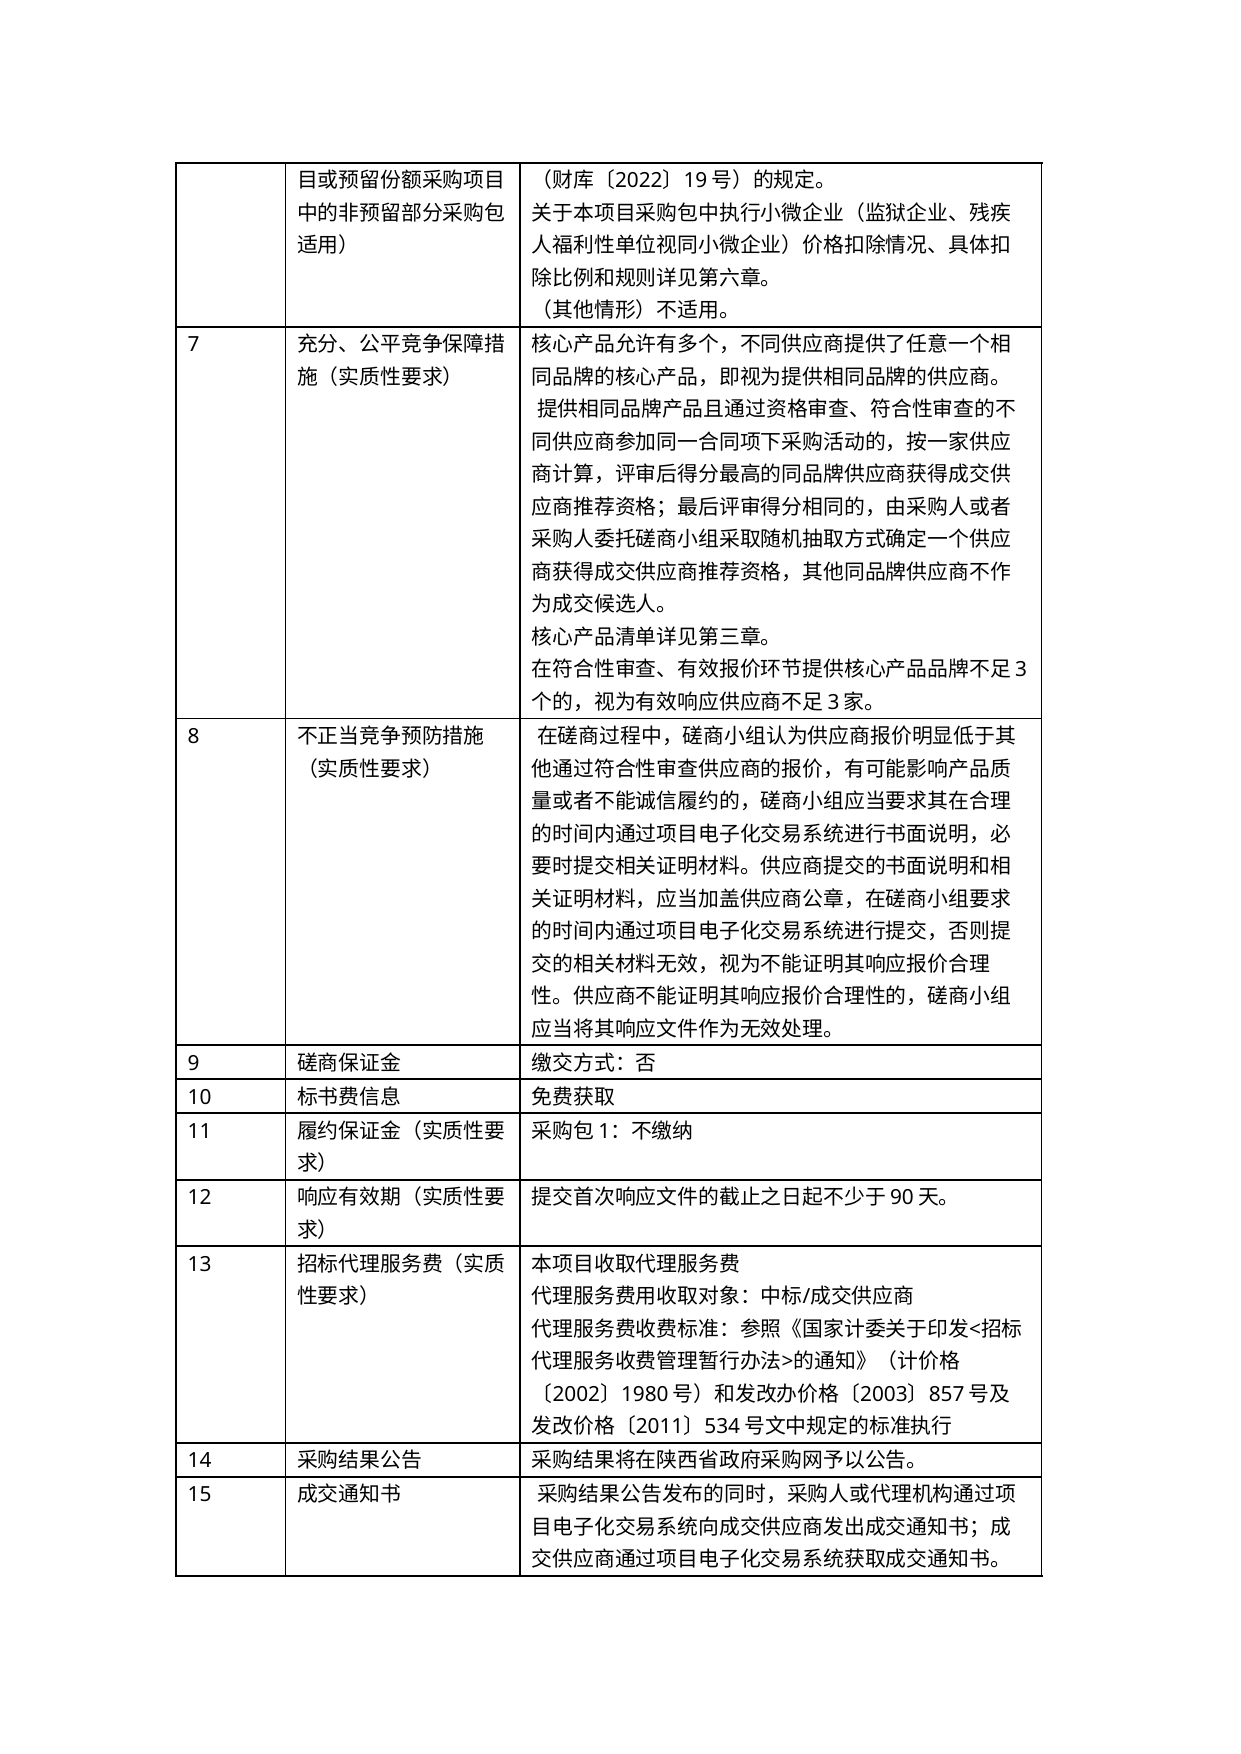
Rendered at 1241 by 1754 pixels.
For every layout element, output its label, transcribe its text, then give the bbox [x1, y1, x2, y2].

table_cell 采购结果将在陕西省政府采购网予以公告。 [521, 1444, 1041, 1476]
table_cell 标书费信息 [286, 1080, 519, 1112]
table_cell 提交首次响应文件的截止之日起不少于90天。 [521, 1181, 1041, 1245]
table_cell 本项目收取代理服务费 代理服务费用收取对象：中标/成交供应商 代理服务费收费标准：参照《国家计委关于印发<招标代理服务收费管理暂行办法>的通知》（计价格〔2002〕1980号）和发改办价格〔2003〕857号及发改价格〔2011〕534号文中规定的标准执行 [521, 1247, 1041, 1442]
table_cell 在磋商过程中，磋商小组认为供应商报价明显低于其他通过符合性审查供应商的报价，有可能影响产品质量或者不能诚信履约的，磋商小组应当要求其在合理的时间内通过项目电子化交易系统进行书面说明，必要时提交相关证明材料。供应商提交的书面说明和相关证明材料，应当加盖供应商公章，在磋商小组要求的时间内通过项目电子化交易系统进行提交，否则提交的相关材料无效，视为不能证明其响应报价合理性。供应商不能证明其响应报价合理性的，磋商小组应当将其响应文件作为无效处理。 [521, 719, 1041, 1044]
table_cell 招标代理服务费（实质性要求） [286, 1247, 519, 1442]
table_cell 6 [177, 164, 285, 326]
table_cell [286, 164, 519, 326]
table_cell 8 [177, 719, 285, 1044]
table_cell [521, 164, 1041, 326]
table_cell 采购结果公告发布的同时，采购人或代理机构通过项目电子化交易系统向成交供应商发出成交通知书；成交供应商通过项目电子化交易系统获取成交通知书。 [521, 1478, 1041, 1575]
table_cell 核心产品允许有多个，不同供应商提供了任意一个相同品牌的核心产品，即视为提供相同品牌的供应商。 提供相同品牌产品且通过资格审查、符合性审查的不同供应商参加同一合同项下采购活动的，按一家供应商计算，评审后得分最高的同品牌供应商获得成交供应商推荐资格；最后评审得分相同的，由采购人或者采购人委托磋商小组采取随机抽取方式确定一个供应商获得成交供应商推荐资格，其他同品牌供应商不作为成交候选人。 核心产品清单详见第三章。 在符合性审查、有效报价环节提供核心产品品牌不足3个的，视为有效响应供应商不足3家。 [521, 328, 1041, 718]
table_cell 13 [177, 1247, 285, 1442]
table_cell 10 [177, 1080, 285, 1112]
table_cell 履约保证金（实质性要求） [286, 1114, 519, 1179]
table_cell 9 [177, 1046, 285, 1078]
table_cell 充分、公平竞争保障措施（实质性要求） [286, 328, 519, 718]
table_cell 磋商保证金 [286, 1046, 519, 1078]
table_cell 成交通知书 [286, 1478, 519, 1575]
table_cell 采购结果公告 [286, 1444, 519, 1476]
table_cell 免费获取 [521, 1080, 1041, 1112]
table_cell 采购包1：不缴纳 [521, 1114, 1041, 1179]
table_cell 11 [177, 1114, 285, 1179]
table_cell 响应有效期（实质性要求） [286, 1181, 519, 1245]
table_cell 不正当竞争预防措施（实质性要求） [286, 719, 519, 1044]
table_cell 7 [177, 328, 285, 718]
table_cell 12 [177, 1181, 285, 1245]
table_cell 14 [177, 1444, 285, 1476]
table_cell 15 [177, 1478, 285, 1575]
table_cell 缴交方式：否 [521, 1046, 1041, 1078]
